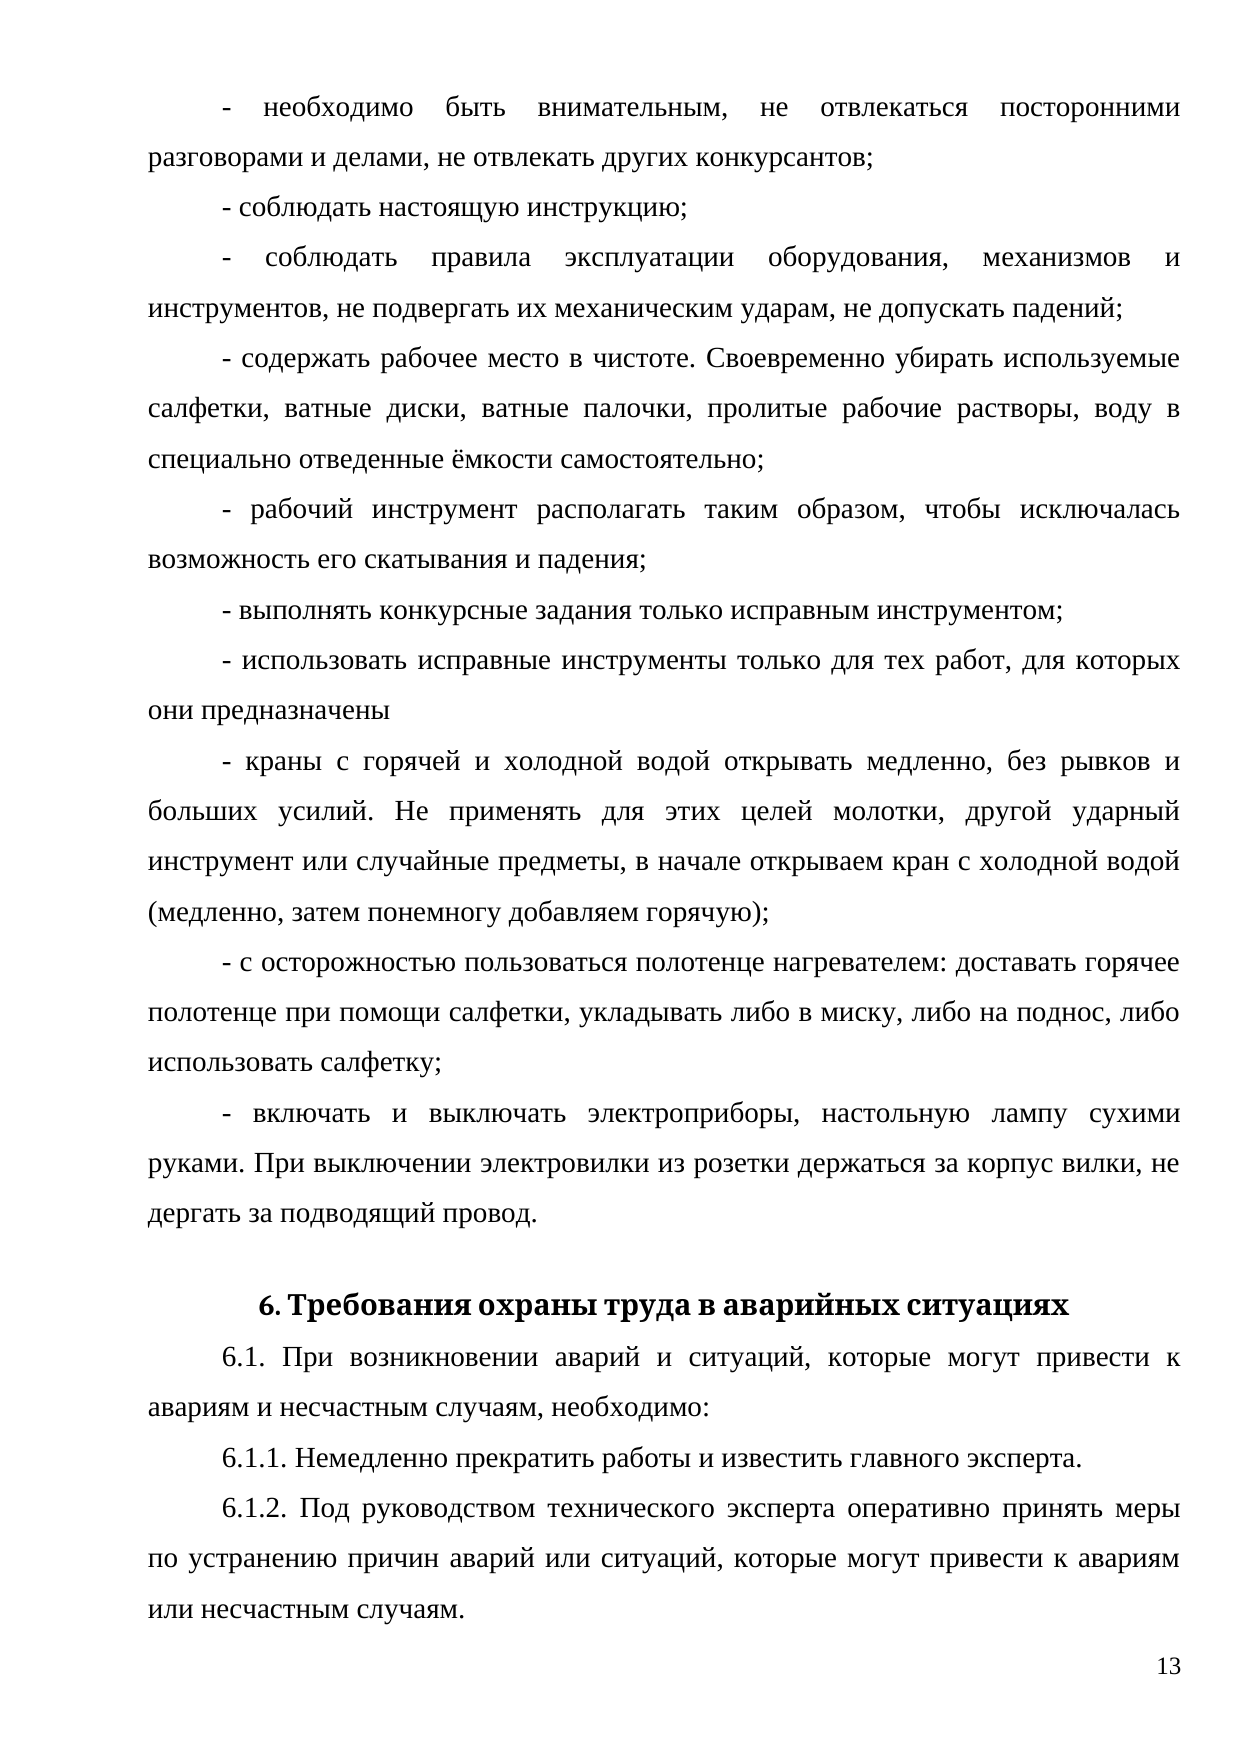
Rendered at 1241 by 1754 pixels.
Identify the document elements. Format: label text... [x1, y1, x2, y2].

text - использовать исправные инструменты только для тех работ, для которых они предназначены [148, 642, 1181, 726]
text 6.1.2. Под руководством технического эксперта оперативно принять меры по устранению причин аварий или ситуаций, которые могут привести к авариям или несчастным случаям. [148, 1490, 1181, 1624]
text - содержать рабочее место в чистоте. Своевременно убирать используемые салфетки, ватные диски, ватные палочки, пролитые рабочие растворы, воду в специально отведенные ёмкости самостоятельно; [148, 340, 1181, 474]
text 6.1.1. Немедленно прекратить работы и известить главного эксперта. [148, 1440, 1181, 1473]
text - краны с горячей и холодной водой открывать медленно, без рывков и больших усилий. Не применять для этих целей молотки, другой ударный инструмент или случайные предметы, в начале открываем кран с холодной водой (медленно, затем понемногу добавляем горячую); [148, 743, 1181, 927]
text - соблюдать настоящую инструкцию; [148, 189, 1181, 223]
text 6. Требования охраны труда в аварийных ситуациях [148, 1289, 1181, 1322]
text - соблюдать правила эксплуатации оборудования, механизмов и инструментов, не подвергать их механическим ударам, не допускать падений; [148, 239, 1181, 323]
text - необходимо быть внимательным, не отвлекаться посторонними разговорами и делами, не отвлекать других конкурсантов; [148, 89, 1181, 172]
text - рабочий инструмент располагать таким образом, чтобы исключалась возможность его скатывания и падения; [148, 491, 1181, 575]
text - выполнять конкурсные задания только исправным инструментом; [148, 592, 1181, 625]
text - включать и выключать электроприборы, настольную лампу сухими руками. При выключении электровилки из розетки держаться за корпус вилки, не дергать за подводящий провод. [148, 1095, 1181, 1229]
text - с осторожностью пользоваться полотенце нагревателем: доставать горячее полотенце при помощи салфетки, укладывать либо в миску, либо на поднос, либо использовать салфетку; [148, 944, 1181, 1078]
text 6.1. При возникновении аварий и ситуаций, которые могут привести к авариям и несчастным случаям, необходимо: [148, 1339, 1181, 1423]
